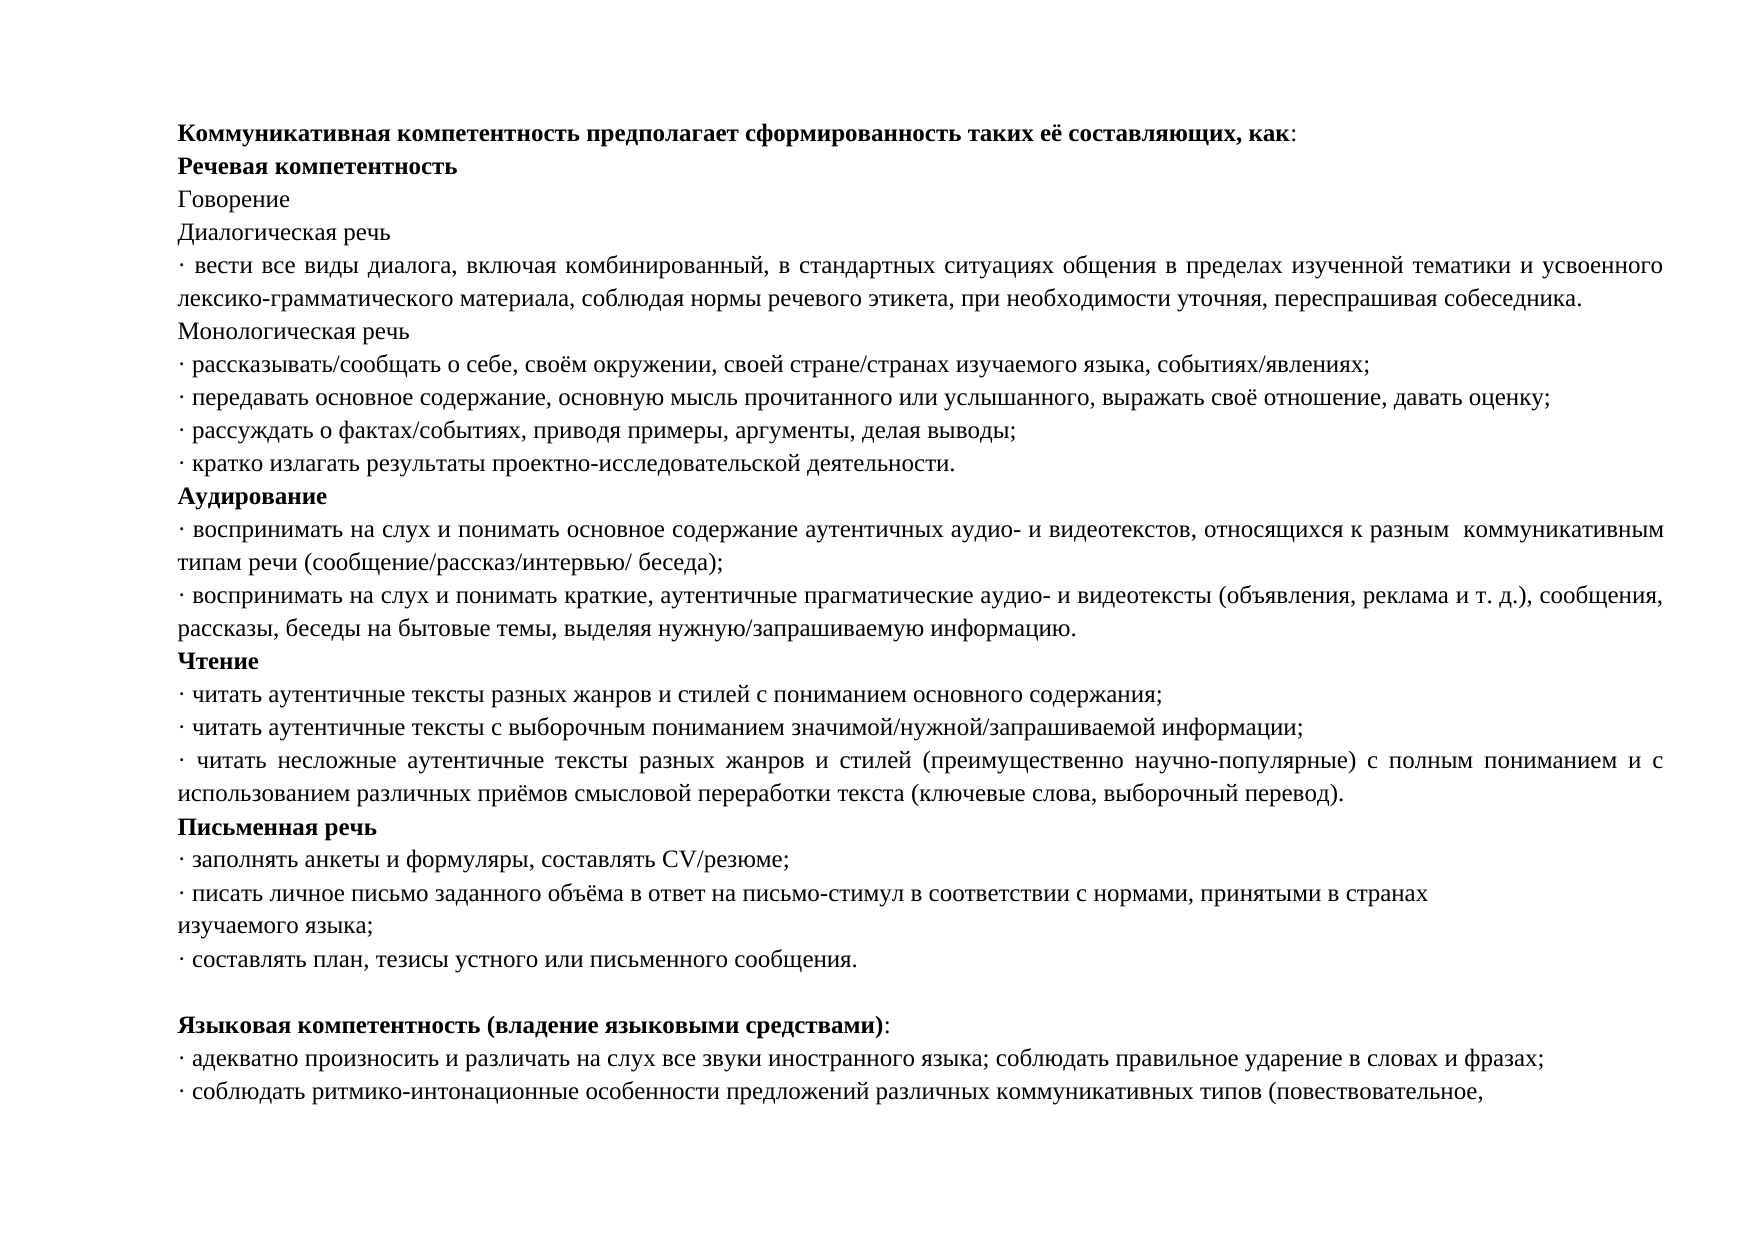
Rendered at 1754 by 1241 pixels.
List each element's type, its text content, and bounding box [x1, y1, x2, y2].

text Говорение [177, 184, 1665, 213]
text · воспринимать на слух и понимать основное содержание аутентичных аудио- и видеотекстов, относящихся к разным коммуникативным типам речи (сообщение/рассказ/интервью/ беседа); [177, 514, 1665, 576]
text Речевая компетентность [177, 151, 1665, 180]
text · передавать основное содержание, основную мысль прочитанного или услышанного, выражать своё отношение, давать оценку; [177, 382, 1665, 411]
text · соблюдать ритмико-интонационные особенности предложений различных коммуникативных типов (повествовательное, [177, 1076, 1665, 1104]
text · составлять план, тезисы устного или письменного сообщения. [177, 944, 1665, 972]
text Чтение [177, 646, 1665, 675]
text · читать аутентичные тексты с выборочным пониманием значимой/нужной/запрашиваемой информации; [177, 712, 1665, 741]
text Диалогическая речь [177, 217, 1665, 246]
text · читать аутентичные тексты разных жанров и стилей с пониманием основного содержания; [177, 679, 1665, 708]
text · рассказывать/сообщать о себе, своём окружении, своей стране/странах изучаемого языка, событиях/явлениях; [177, 349, 1665, 378]
text Письменная речь [177, 812, 1665, 840]
text · заполнять анкеты и формуляры, составлять CV/резюме; [177, 844, 1665, 873]
text Коммуникативная компетентность предполагает сформированность таких её составляющих, как: [177, 118, 1665, 147]
text Монологическая речь [177, 316, 1665, 345]
text · воспринимать на слух и понимать краткие, аутентичные прагматические аудио- и видеотексты (объявления, реклама и т. д.), сообщения, рассказы, беседы на бытовые темы, выделяя нужную/запрашиваемую информацию. [177, 580, 1665, 642]
text · кратко излагать результаты проектно-исследовательской деятельности. [177, 448, 1665, 477]
text Аудирование [177, 481, 1665, 510]
text · вести все виды диалога, включая комбинированный, в стандартных ситуациях общения в пределах изученной тематики и усвоенного лексико-грамматического материала, соблюдая нормы речевого этикета, при необходимости уточняя, переспрашивая собеседника. [177, 250, 1665, 312]
text Языковая компетентность (владение языковыми средствами): [177, 1010, 1665, 1038]
text · рассуждать о фактах/событиях, приводя примеры, аргументы, делая выводы; [177, 415, 1665, 444]
text · писать личное письмо заданного объёма в ответ на письмо-стимул в соответствии с нормами, принятыми в странах [177, 878, 1665, 906]
text · читать несложные аутентичные тексты разных жанров и стилей (преимущественно научно-популярные) с полным пониманием и с использованием различных приёмов смысловой переработки текста (ключевые слова, выборочный перевод). [177, 746, 1665, 807]
text · адекватно произноcить и различать на слух все звуки иностранного языка; соблюдать правильное ударение в словах и фразах; [177, 1043, 1665, 1071]
text изучаемого языка; [177, 911, 1665, 939]
